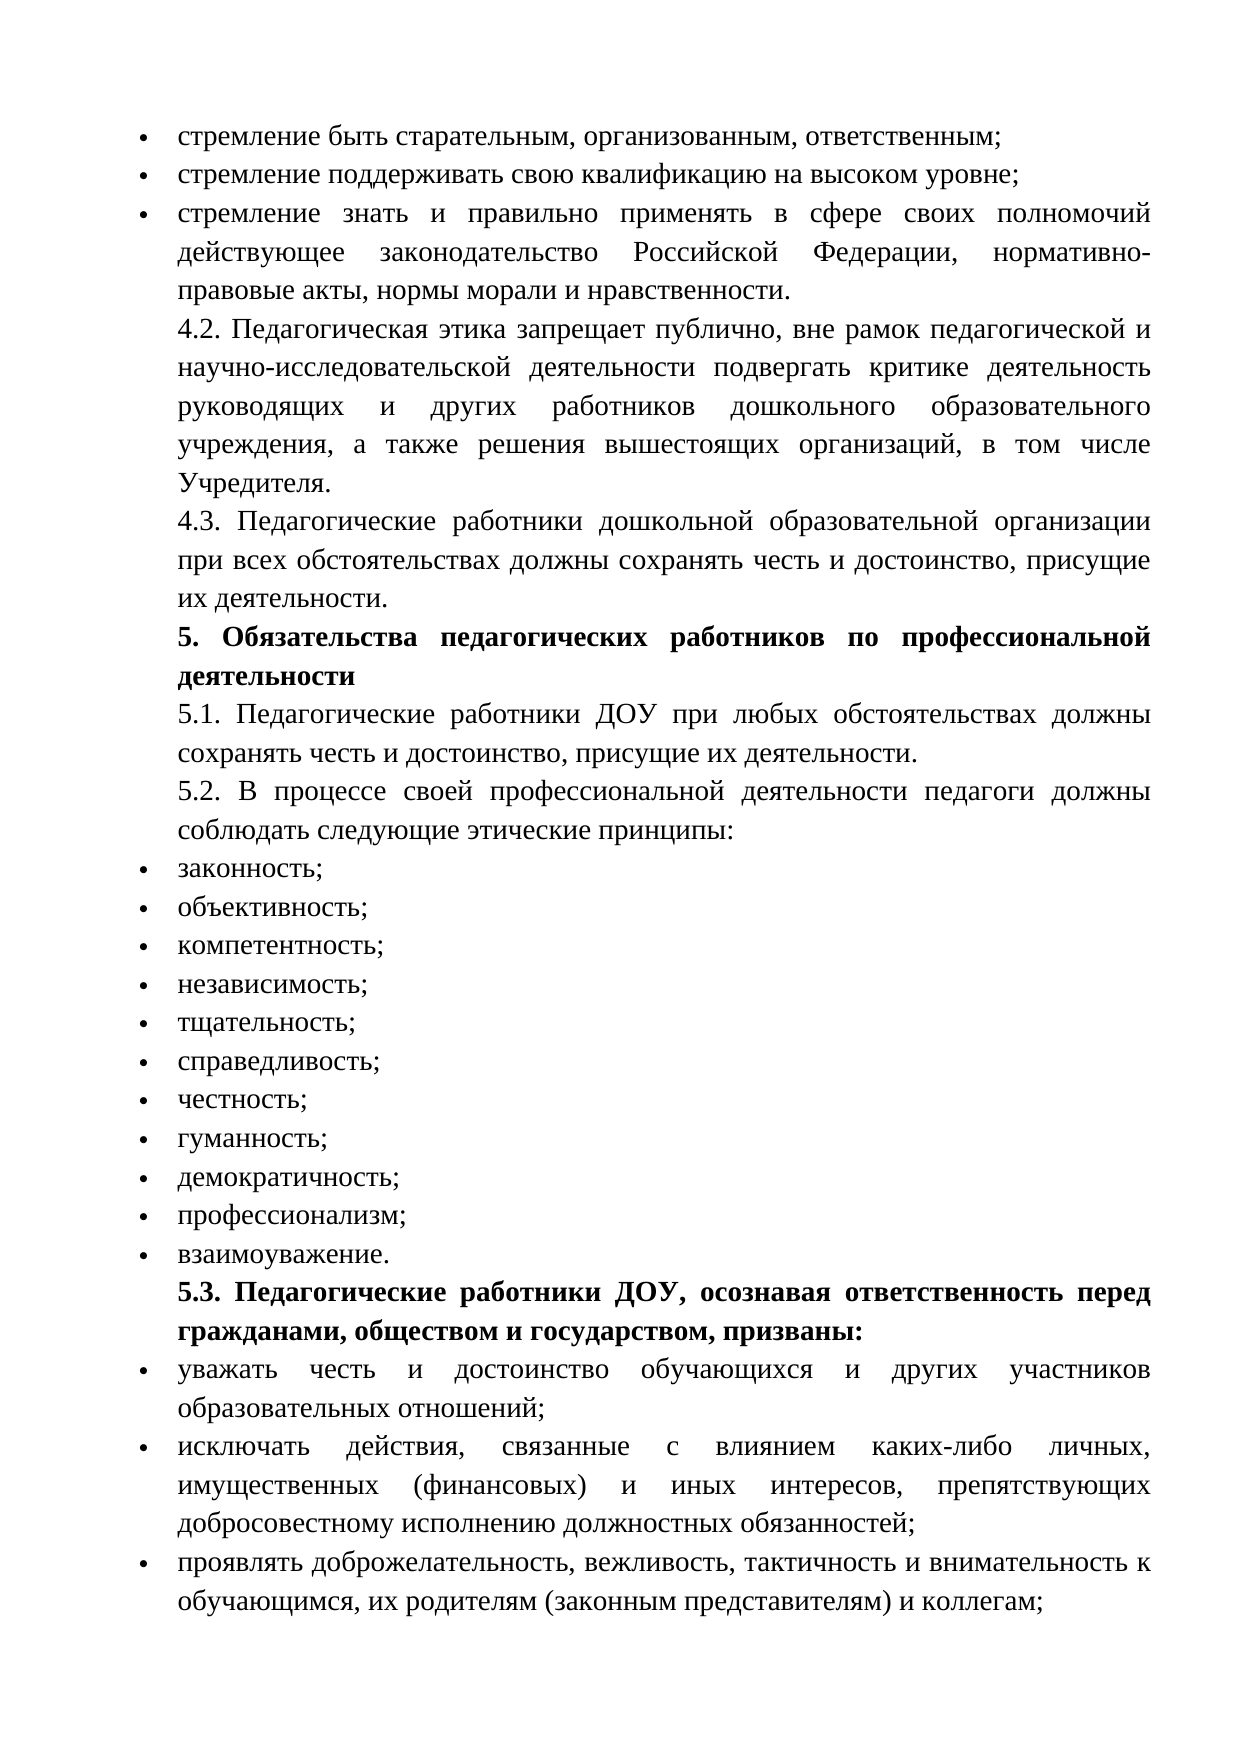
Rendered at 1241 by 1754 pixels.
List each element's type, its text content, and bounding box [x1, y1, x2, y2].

text 4.3. Педагогические работники дошкольной образовательной организации при всех обстоятельствах должны сохранять честь и достоинство, присущие их деятельности. [177, 503, 1152, 614]
text 4.2. Педагогическая этика запрещает публично, вне рамок педагогической и научно-исследовательской деятельности подвергать критике деятельность руководящих и других работников дошкольного образовательного учреждения, а также решения вышестоящих организаций, в том числе Учредителя. [177, 311, 1152, 498]
list независимость; [140, 966, 1152, 999]
list проявлять доброжелательность, вежливость, тактичность и внимательность к обучающимся, их родителям (законным представителям) и коллегам; [140, 1544, 1152, 1616]
list стремление знать и правильно применять в сфере своих полномочий действующее законодательство Российской Федерации, нормативно-правовые акты, нормы морали и нравственности. [140, 195, 1152, 306]
list демократичность; [140, 1159, 1152, 1192]
text 5.1. Педагогические работники ДОУ при любых обстоятельствах должны сохранять честь и достоинство, присущие их деятельности. [177, 696, 1152, 768]
list справедливость; [140, 1043, 1152, 1077]
list профессионализм; [140, 1197, 1152, 1231]
list стремление быть старательным, организованным, ответственным; [140, 118, 1152, 152]
list гуманность; [140, 1120, 1152, 1154]
list законность; [140, 850, 1152, 884]
text 5.2. В процессе своей профессиональной деятельности педагоги должны соблюдать следующие этические принципы: [177, 773, 1152, 845]
text 5.3. Педагогические работники ДОУ, осознавая ответственность перед гражданами, обществом и государством, призваны: [177, 1274, 1152, 1346]
list взаимоуважение. [140, 1236, 1152, 1269]
list объективность; [140, 889, 1152, 922]
list честность; [140, 1082, 1152, 1115]
text 5. Обязательства педагогических работников по профессиональной деятельности [177, 619, 1152, 691]
list уважать честь и достоинство обучающихся и других участников образовательных отношений; [140, 1351, 1152, 1423]
list стремление поддерживать свою квалификацию на высоком уровне; [140, 157, 1152, 190]
list компетентность; [140, 927, 1152, 961]
list исключать действия, связанные с влиянием каких-либо личных, имущественных (финансовых) и иных интересов, препятствующих добросовестному исполнению должностных обязанностей; [140, 1428, 1152, 1539]
list тщательность; [140, 1004, 1152, 1038]
